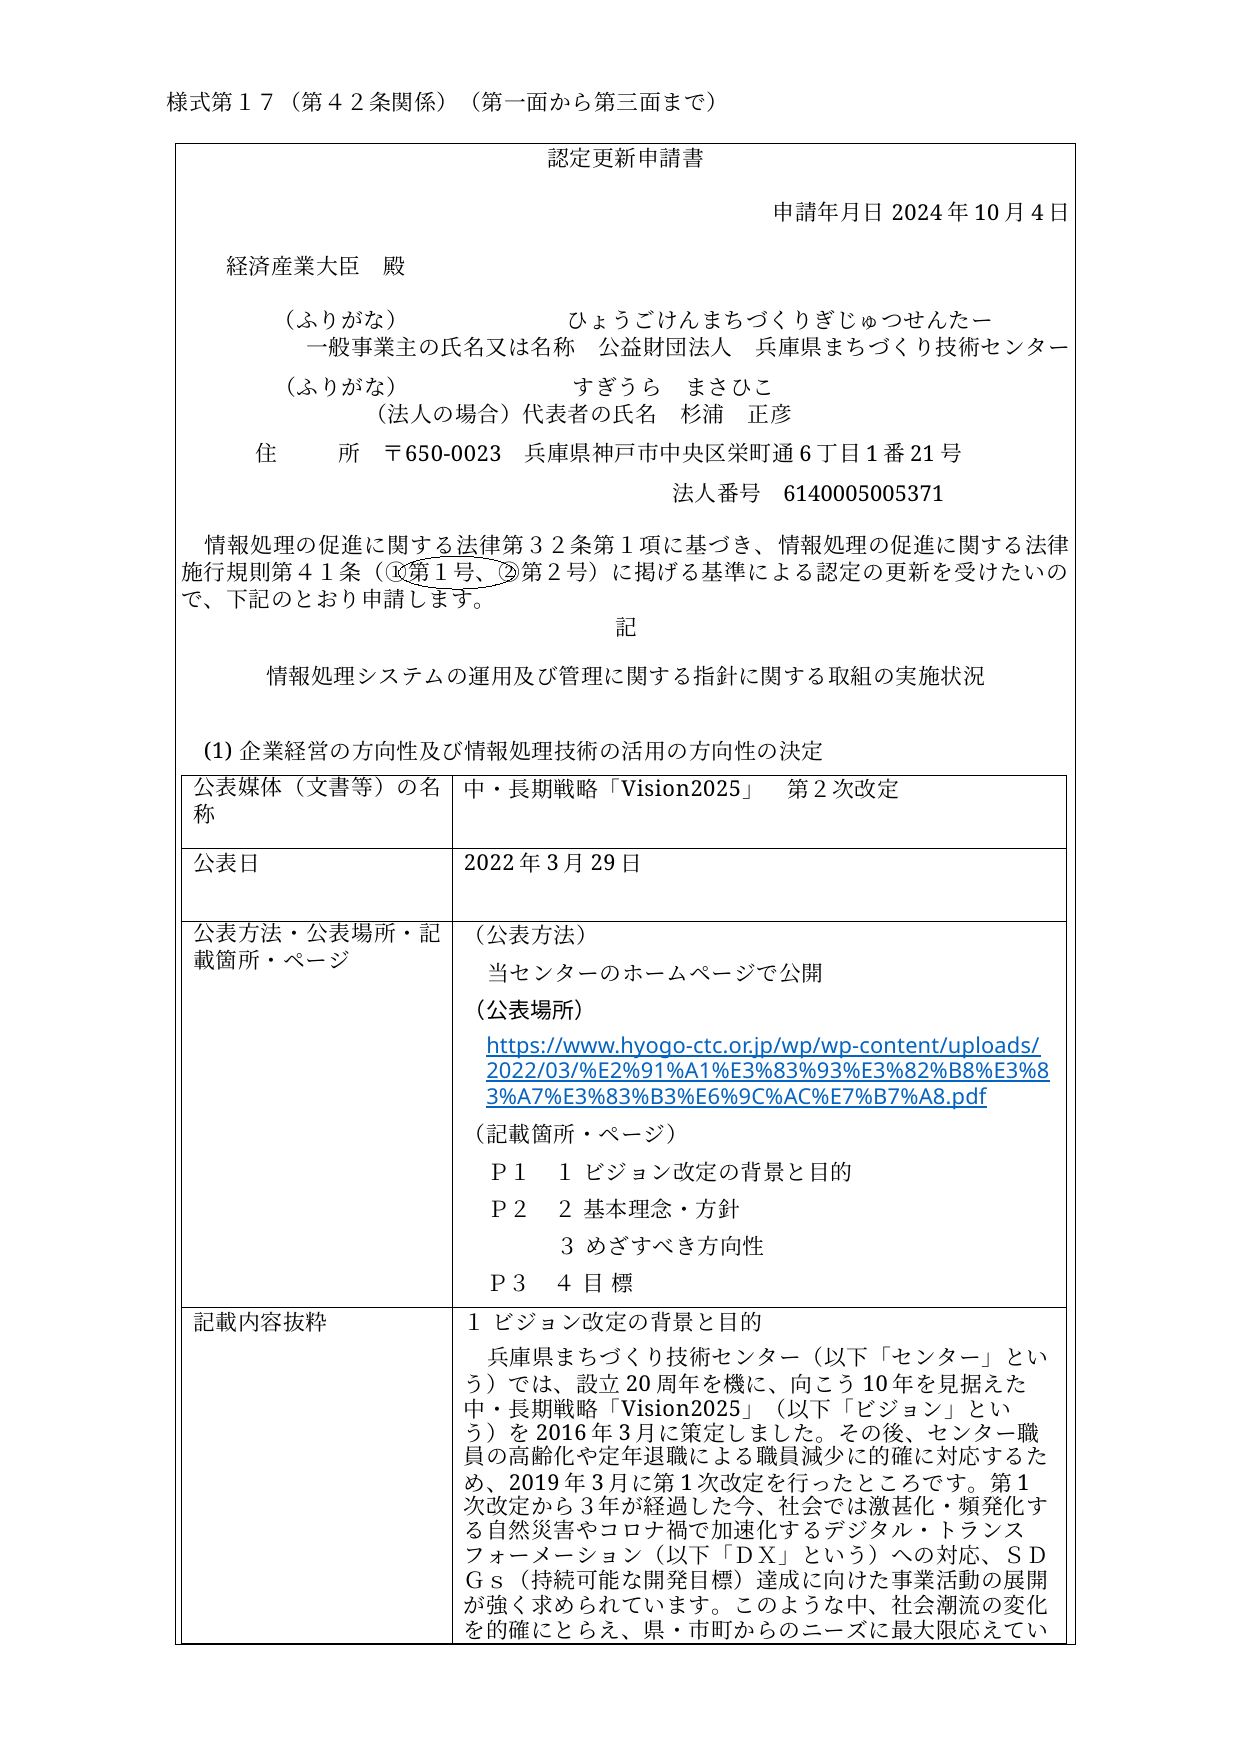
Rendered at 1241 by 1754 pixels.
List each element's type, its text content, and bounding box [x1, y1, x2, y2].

table_header 認定更新申請書 申請年月日 2024年10月4日 経済産業大臣 殿 （ふりがな） ひょうごけんまちづくりぎじゅつせんたー 一般事業主の氏名又は名称 公益財団法人 兵庫県まちづくり技術センター （ふりがな） すぎうら まさひこ （法人の場合）代表者の氏名 杉浦 正彦 住所 〒650-0023 兵庫県神戸市中央区栄町通6丁目1番21号 法人番号 6140005005371 情報処理の促進に関する法律第３２条第１項に基づき、情報処理の促進に関する法律施行規則第４１条（①第１号、②第２号）に掲げる基準による認定の更新を受けたいので、下記のとおり申請します。 [176, 144, 1075, 613]
text 様式第１７（第４２条関係）（第一面から第三面まで） [167, 89, 1070, 116]
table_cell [176, 613, 1075, 1644]
